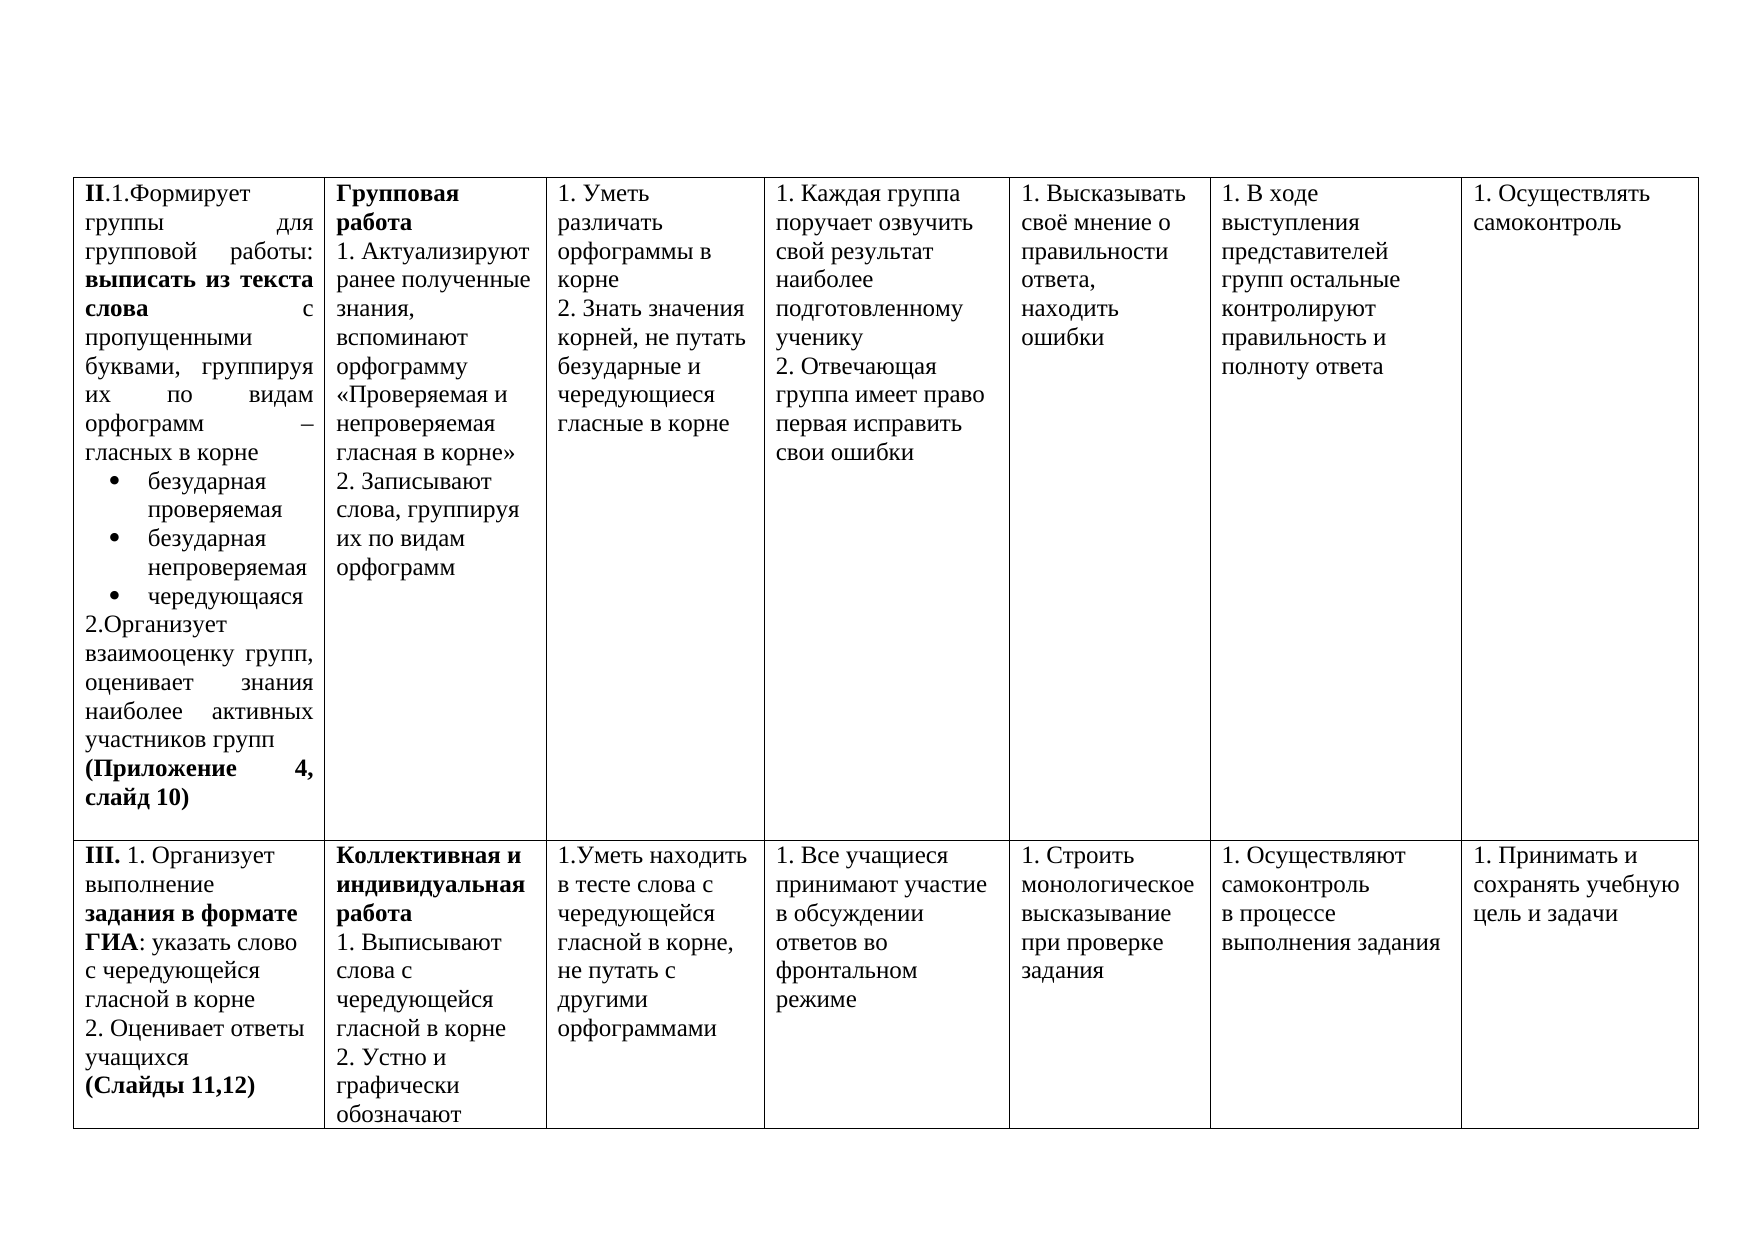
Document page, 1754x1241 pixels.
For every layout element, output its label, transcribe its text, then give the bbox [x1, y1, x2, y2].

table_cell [1211, 841, 1461, 1128]
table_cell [765, 841, 1009, 1128]
table_cell Групповая работа 1. Актуализируют ранее полученные знания, вспоминают орфограмму «Проверяемая и непроверяемая гласная в корне» 2. Записывают слова, группируя их по видам орфограмм [325, 178, 546, 839]
table_cell 1. Каждая группа поручает озвучить свой результат наиболее подготовленному ученику 2. Отвечающая группа имеет право первая исправить свои ошибки [765, 178, 1009, 839]
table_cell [74, 841, 324, 1128]
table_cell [547, 841, 764, 1128]
table_cell 1. Уметь различать орфограммы в корне 2. Знать значения корней, не путать безударные и чередующиеся гласные в корне [547, 178, 764, 839]
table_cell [1010, 841, 1210, 1128]
table_cell II.1.Формирует группы для групповой работы: выписать из текста слова с пропущенными буквами, группируя их по видам орфограмм – гласных в корне безударная проверяемая безударная непроверяемая чередующаяся 2.Организует взаимооценку групп, оценивает знания наиболее активных участников групп (Приложение 4, слайд 10) [74, 178, 324, 839]
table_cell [325, 841, 546, 1128]
table_cell 1. В ходе выступления представителей групп остальные контролируют правильность и полноту ответа [1211, 178, 1461, 839]
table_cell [1462, 841, 1698, 1128]
table_cell 1. Высказывать своё мнение о правильности ответа, находить ошибки [1010, 178, 1210, 839]
table_cell 1. Осуществлять самоконтроль [1462, 178, 1698, 839]
